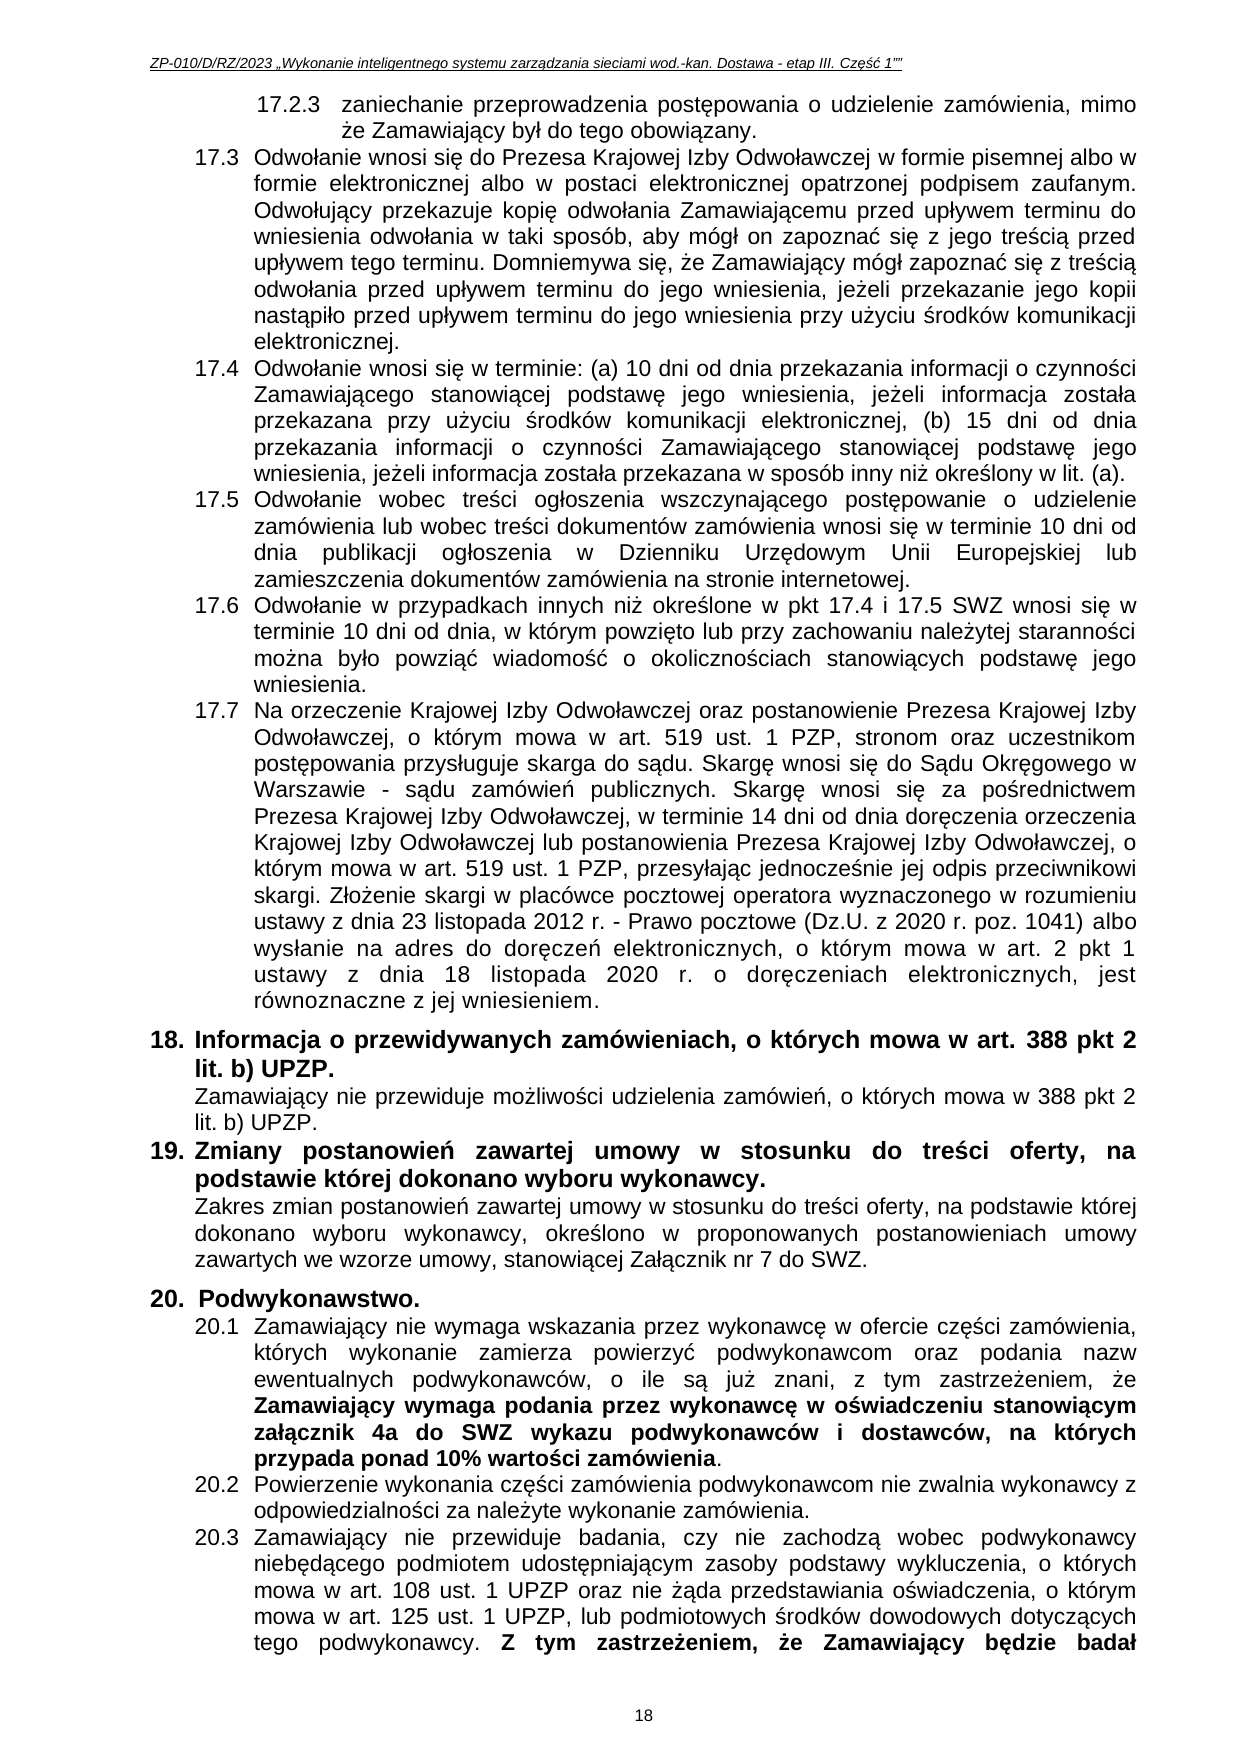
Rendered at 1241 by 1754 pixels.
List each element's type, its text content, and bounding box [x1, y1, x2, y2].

list Zamawiający nie wymaga wskazania przez wykonawcę w ofercie części zamówienia, których wykonanie zamierza powierzyć podwykonawcom oraz podania nazw ewentualnych podwykonawców, o ile są już znani, z tym zastrzeżeniem, że Zamawiający wymaga podania przez wykonawcę w oświadczeniu stanowiącym załącznik 4a do SWZ wykazu podwykonawców i dostawców, na których przypada ponad 10% wartości zamówienia. [194, 1313, 1137, 1471]
list Odwołanie wobec treści ogłoszenia wszczynającego postępowanie o udzielenie zamówienia lub wobec treści dokumentów zamówienia wnosi się w terminie 10 dni od dnia publikacji ogłoszenia w Dzienniku Urzędowym Unii Europejskiej lub zamieszczenia dokumentów zamówienia na stronie internetowej. [194, 486, 1137, 592]
list Powierzenie wykonania części zamówienia podwykonawcom nie zwalnia wykonawcy z odpowiedzialności za należyte wykonanie zamówienia. [194, 1471, 1137, 1524]
list zaniechanie przeprowadzenia postępowania o udzielenie zamówienia, mimo że Zamawiający był do tego obowiązany. [256, 91, 1137, 144]
text Zamawiający nie przewiduje możliwości udzielenia zamówień, o których mowa w 388 pkt 2 lit. b) UPZP. [194, 1083, 1137, 1136]
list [194, 1524, 1137, 1656]
list Odwołanie wnosi się w terminie: (a) 10 dni od dnia przekazania informacji o czynności Zamawiającego stanowiącej podstawę jego wniesienia, jeżeli informacja została przekazana przy użyciu środków komunikacji elektronicznej, (b) 15 dni od dnia przekazania informacji o czynności Zamawiającego stanowiącej podstawę jego wniesienia, jeżeli informacja została przekazana w sposób inny niż określony w lit. (a). [194, 355, 1137, 486]
list Odwołanie wnosi się do Prezesa Krajowej Izby Odwoławczej w formie pisemnej albo w formie elektronicznej albo w postaci elektronicznej opatrzonej podpisem zaufanym. Odwołujący przekazuje kopię odwołania Zamawiającemu przed upływem terminu do wniesienia odwołania w taki sposób, aby mógł on zapoznać się z jego treścią przed upływem tego terminu. Domniemywa się, że Zamawiający mógł zapoznać się z treścią odwołania przed upływem terminu do jego wniesienia, jeżeli przekazanie jego kopii nastąpiło przed upływem terminu do jego wniesienia przy użyciu środków komunikacji elektronicznej. [194, 144, 1137, 355]
list Odwołanie w przypadkach innych niż określone w pkt 17.4 i 17.5 SWZ wnosi się w terminie 10 dni od dnia, w którym powzięto lub przy zachowaniu należytej staranności można było powziąć wiadomość o okolicznościach stanowiących podstawę jego wniesienia. [194, 592, 1137, 697]
list Informacja o przewidywanych zamówieniach, o których mowa w art. 388 pkt 2 lit. b) UPZP. [150, 1026, 1137, 1083]
text Zakres zmian postanowień zawartej umowy w stosunku do treści oferty, na podstawie której dokonano wyboru wykonawcy, określono w proponowanych postanowieniach umowy zawartych we wzorze umowy, stanowiącej Załącznik nr 7 do SWZ. [194, 1193, 1137, 1272]
list Podwykonawstwo. [150, 1284, 1137, 1313]
list Zmiany postanowień zawartej umowy w stosunku do treści oferty, na podstawie której dokonano wyboru wykonawcy. [150, 1136, 1137, 1193]
list Na orzeczenie Krajowej Izby Odwoławczej oraz postanowienie Prezesa Krajowej Izby Odwoławczej, o którym mowa w art. 519 ust. 1 PZP, stronom oraz uczestnikom postępowania przysługuje skarga do sądu. Skargę wnosi się do Sądu Okręgowego w Warszawie - sądu zamówień publicznych. Skargę wnosi się za pośrednictwem Prezesa Krajowej Izby Odwoławczej, w terminie 14 dni od dnia doręczenia orzeczenia Krajowej Izby Odwoławczej lub postanowienia Prezesa Krajowej Izby Odwoławczej, o którym mowa w art. 519 ust. 1 PZP, przesyłając jednocześnie jej odpis przeciwnikowi skargi. Złożenie skargi w placówce pocztowej operatora wyznaczonego w rozumieniu ustawy z dnia 23 listopada 2012 r. - Prawo pocztowe (Dz.U. z 2020 r. poz. 1041) albo wysłanie na adres do doręczeń elektronicznych, o którym mowa w art. 2 pkt 1 ustawy z dnia 18 listopada 2020 r. o doręczeniach elektronicznych, jest równoznaczne z jej wniesieniem. [194, 697, 1137, 1013]
